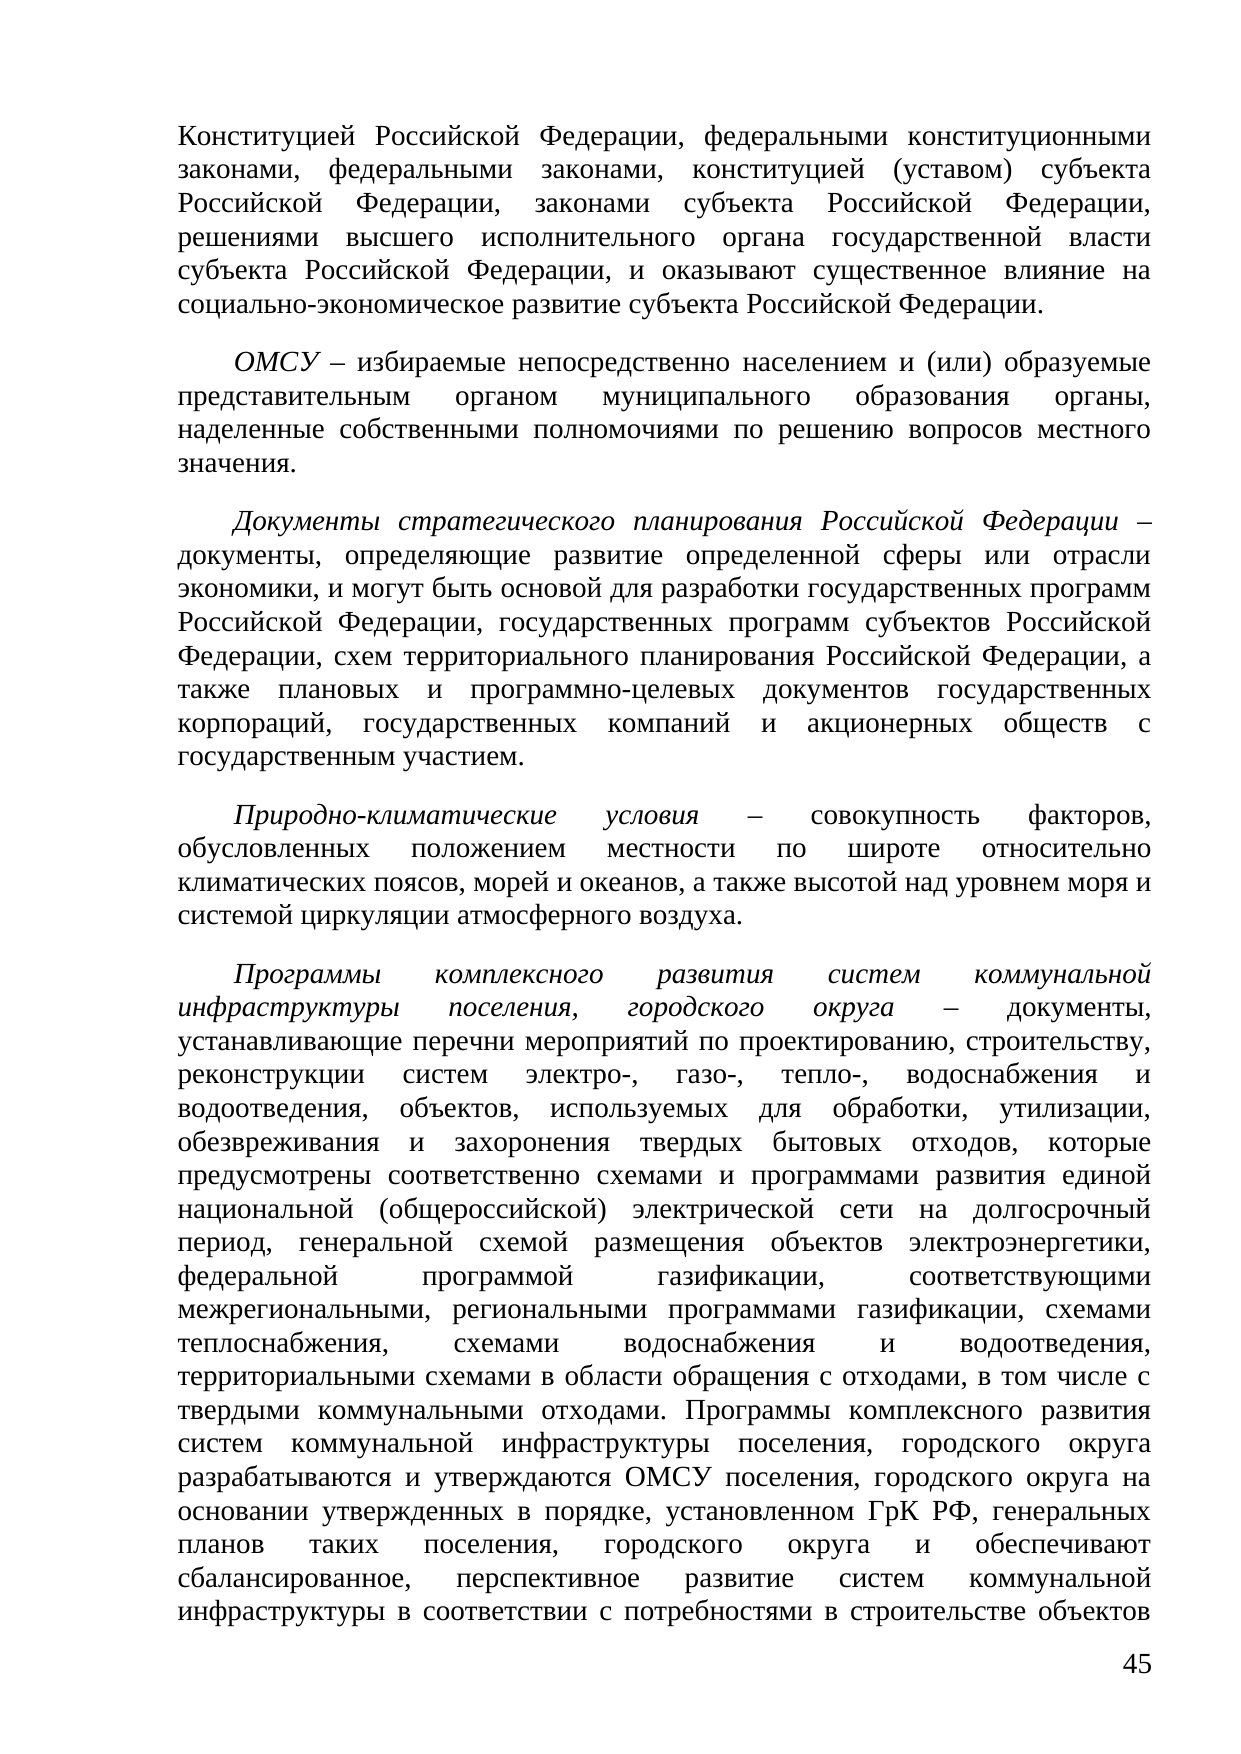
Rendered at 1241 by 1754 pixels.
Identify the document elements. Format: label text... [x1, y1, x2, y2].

text ОМСУ – избираемые непосредственно населением и (или) образуемые представительным органом муниципального образования органы, наделенные собственными полномочиями по решению вопросов местного значения. [177, 344, 1152, 478]
text Документы стратегического планирования Российской Федерации –документы, определяющие развитие определенной сферы или отрасли экономики, и могут быть основой для разработки государственных программ Российской Федерации, государственных программ субъектов Российской Федерации, схем территориального планирования Российской Федерации, а также плановых и программно-целевых документов государственных корпораций, государственных компаний и акционерных обществ с государственным участием. [177, 503, 1152, 772]
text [177, 118, 1152, 319]
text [177, 956, 1152, 1627]
text Природно-климатические условия – совокупность факторов, обусловленных положением местности по широте относительно климатических поясов, морей и океанов, а также высотой над уровнем моря и системой циркуляции атмосферного воздуха. [177, 797, 1152, 931]
